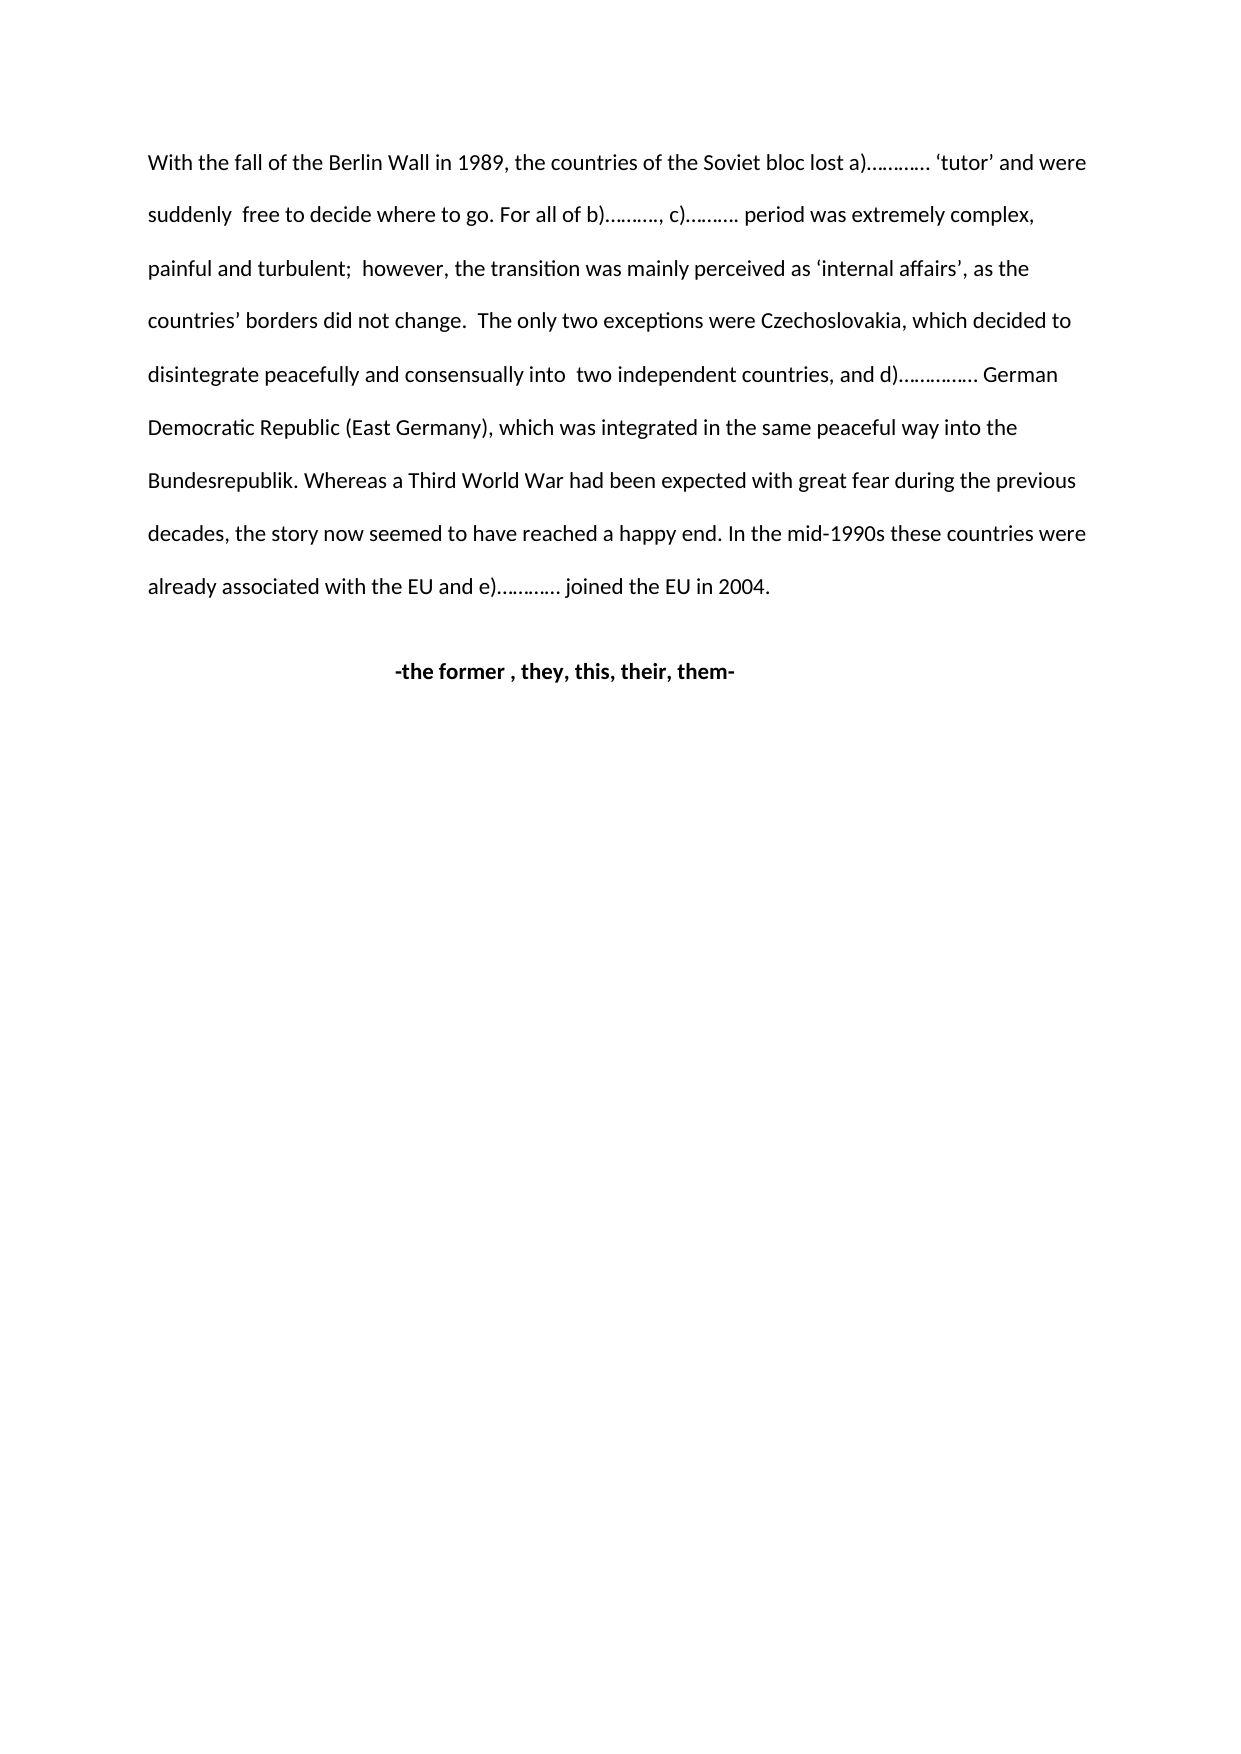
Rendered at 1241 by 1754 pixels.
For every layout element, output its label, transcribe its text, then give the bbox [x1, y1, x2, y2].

text -the former , they, this, their, them- [148, 657, 1093, 685]
text Bundesrepublik. Whereas a Third World War had been expected with great fear during the previous [148, 466, 1093, 494]
text Democratic Republic (East Germany), which was integrated in the same peaceful way into the [148, 413, 1093, 441]
text countries’ borders did not change. The only two exceptions were Czechoslovakia, which decided to [148, 307, 1093, 335]
text painful and turbulent; however, the transition was mainly perceived as ‘internal affairs’, as the [148, 254, 1093, 282]
text already associated with the EU and e)………… joined the EU in 2004. [148, 572, 1093, 632]
text decades, the story now seemed to have reached a happy end. In the mid-1990s these countries were [148, 519, 1093, 547]
text disintegrate peacefully and consensually into two independent countries, and d)…………… German [148, 360, 1093, 388]
text suddenly free to decide where to go. For all of b)………., c)………. period was extremely complex, [148, 201, 1093, 229]
text With the fall of the Berlin Wall in 1989, the countries of the Soviet bloc lost a)………… ‘tutor’ and were [148, 148, 1093, 176]
